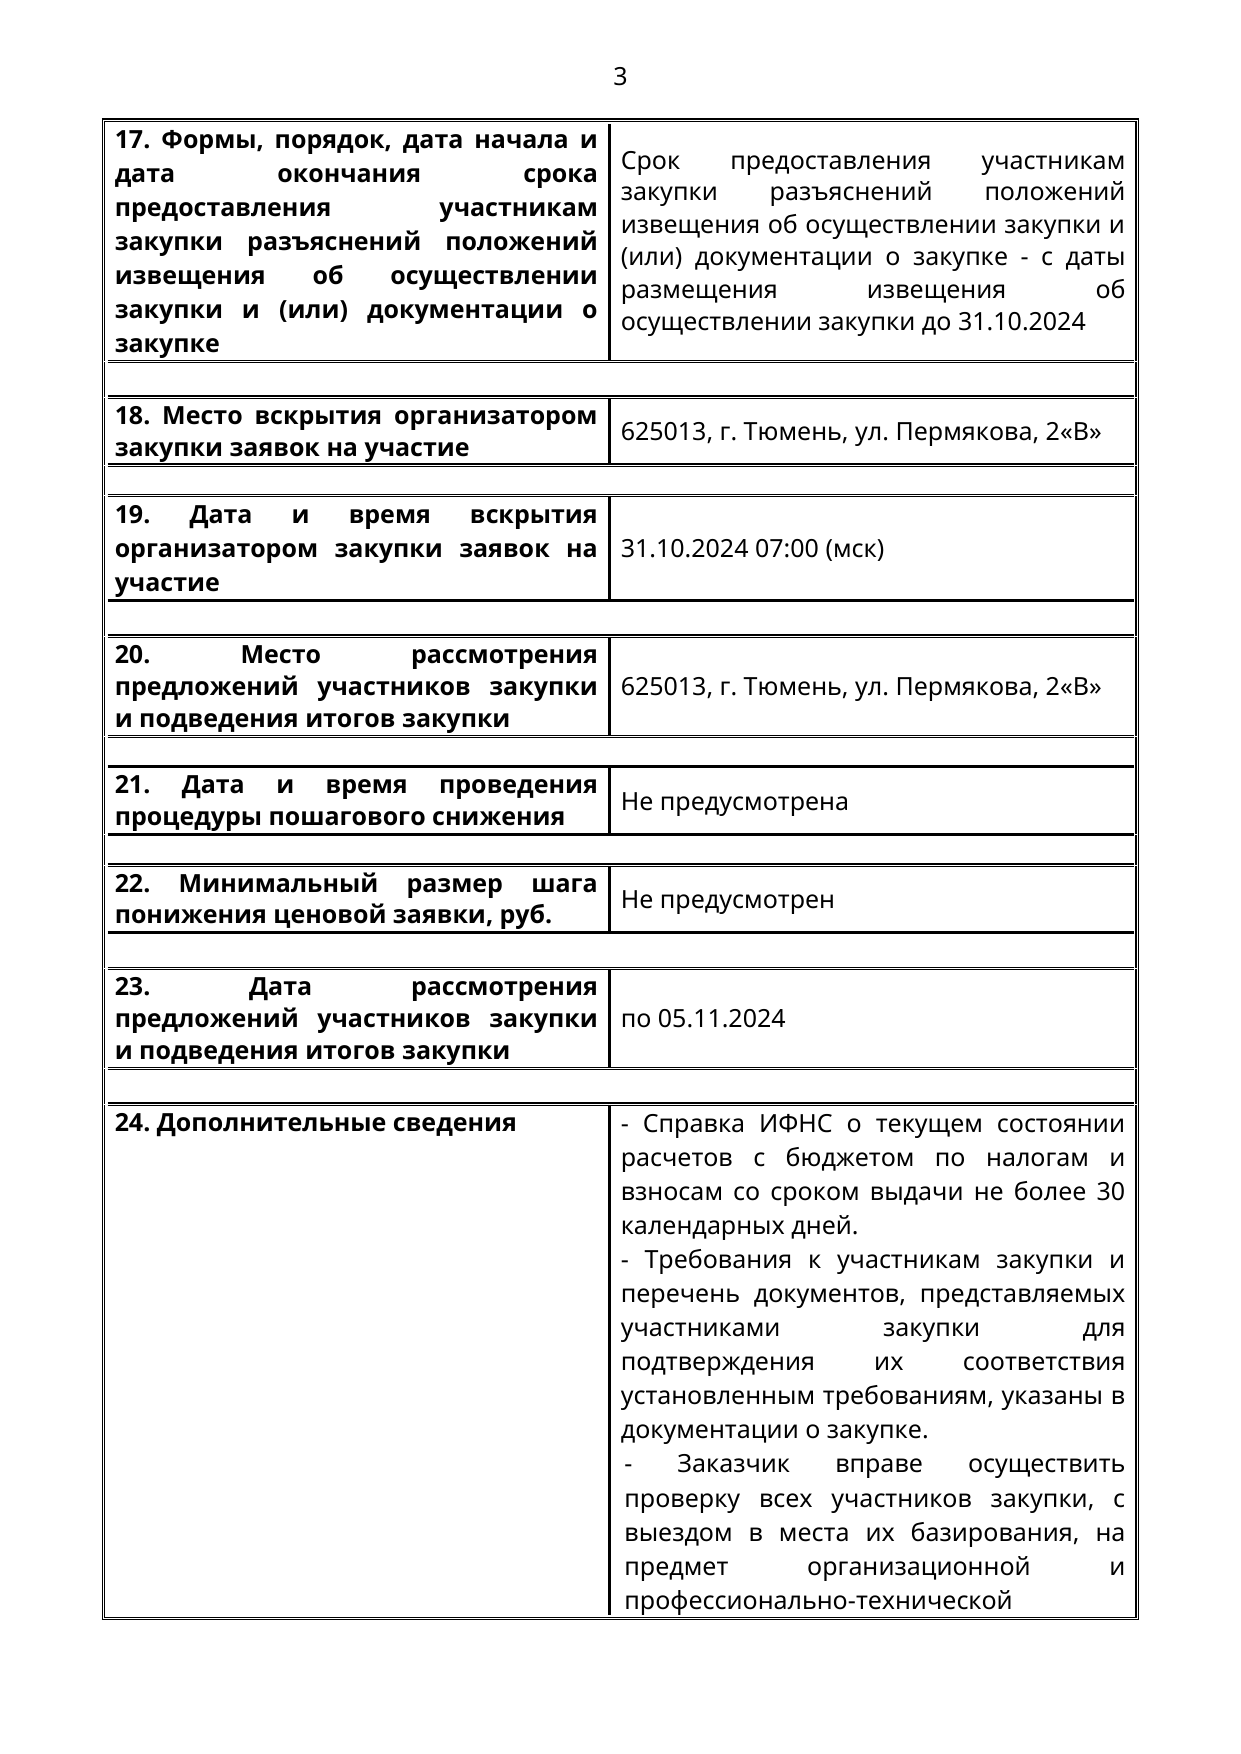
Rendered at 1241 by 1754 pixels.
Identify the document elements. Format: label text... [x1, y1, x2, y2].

table_cell [103, 833, 1137, 863]
table_cell 31.10.2024 07:00 (мск) [611, 494, 1136, 599]
table_cell 19. Дата и время вскрытия организатором закупки заявок на участие [105, 494, 608, 599]
table_cell 625013, г. Тюмень, ул. Пермякова, 2«В» [611, 634, 1136, 735]
table_cell [103, 735, 1137, 765]
table_cell по 05.11.2024 [609, 966, 1136, 1067]
table_cell 17. Формы, порядок, дата начала и дата окончания срока предоставления участникам закупки разъяснений положений извещения об осуществлении закупки и (или) документации о закупке [105, 122, 609, 360]
table_cell 22. Минимальный размер шага понижения ценовой заявки, руб. [105, 863, 608, 931]
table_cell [105, 1102, 609, 1616]
table_cell Срок предоставления участникам закупки разъяснений положений извещения об осуществлении закупки и (или) документации о закупке - с даты размещения извещения об осуществлении закупки до 31.10.2024 [609, 122, 1135, 360]
table_cell 18. Место вскрытия организатором закупки заявок на участие [105, 395, 608, 463]
table_cell 21. Дата и время проведения процедуры пошагового снижения [105, 765, 608, 833]
table_cell 23. Дата рассмотрения предложений участников закупки и подведения итогов закупки [105, 966, 609, 1067]
table_cell [105, 463, 1136, 493]
table_cell [103, 1067, 1137, 1102]
table_cell [105, 599, 1135, 634]
table_cell Не предусмотрен [611, 863, 1136, 931]
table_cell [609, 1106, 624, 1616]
table_cell 625013, г. Тюмень, ул. Пермякова, 2«В» [611, 395, 1136, 463]
table_cell Не предусмотрена [611, 765, 1135, 833]
table_cell [103, 360, 1137, 395]
table_cell 20. Место рассмотрения предложений участников закупки и подведения итогов закупки [105, 634, 608, 735]
table_cell [105, 931, 1135, 966]
